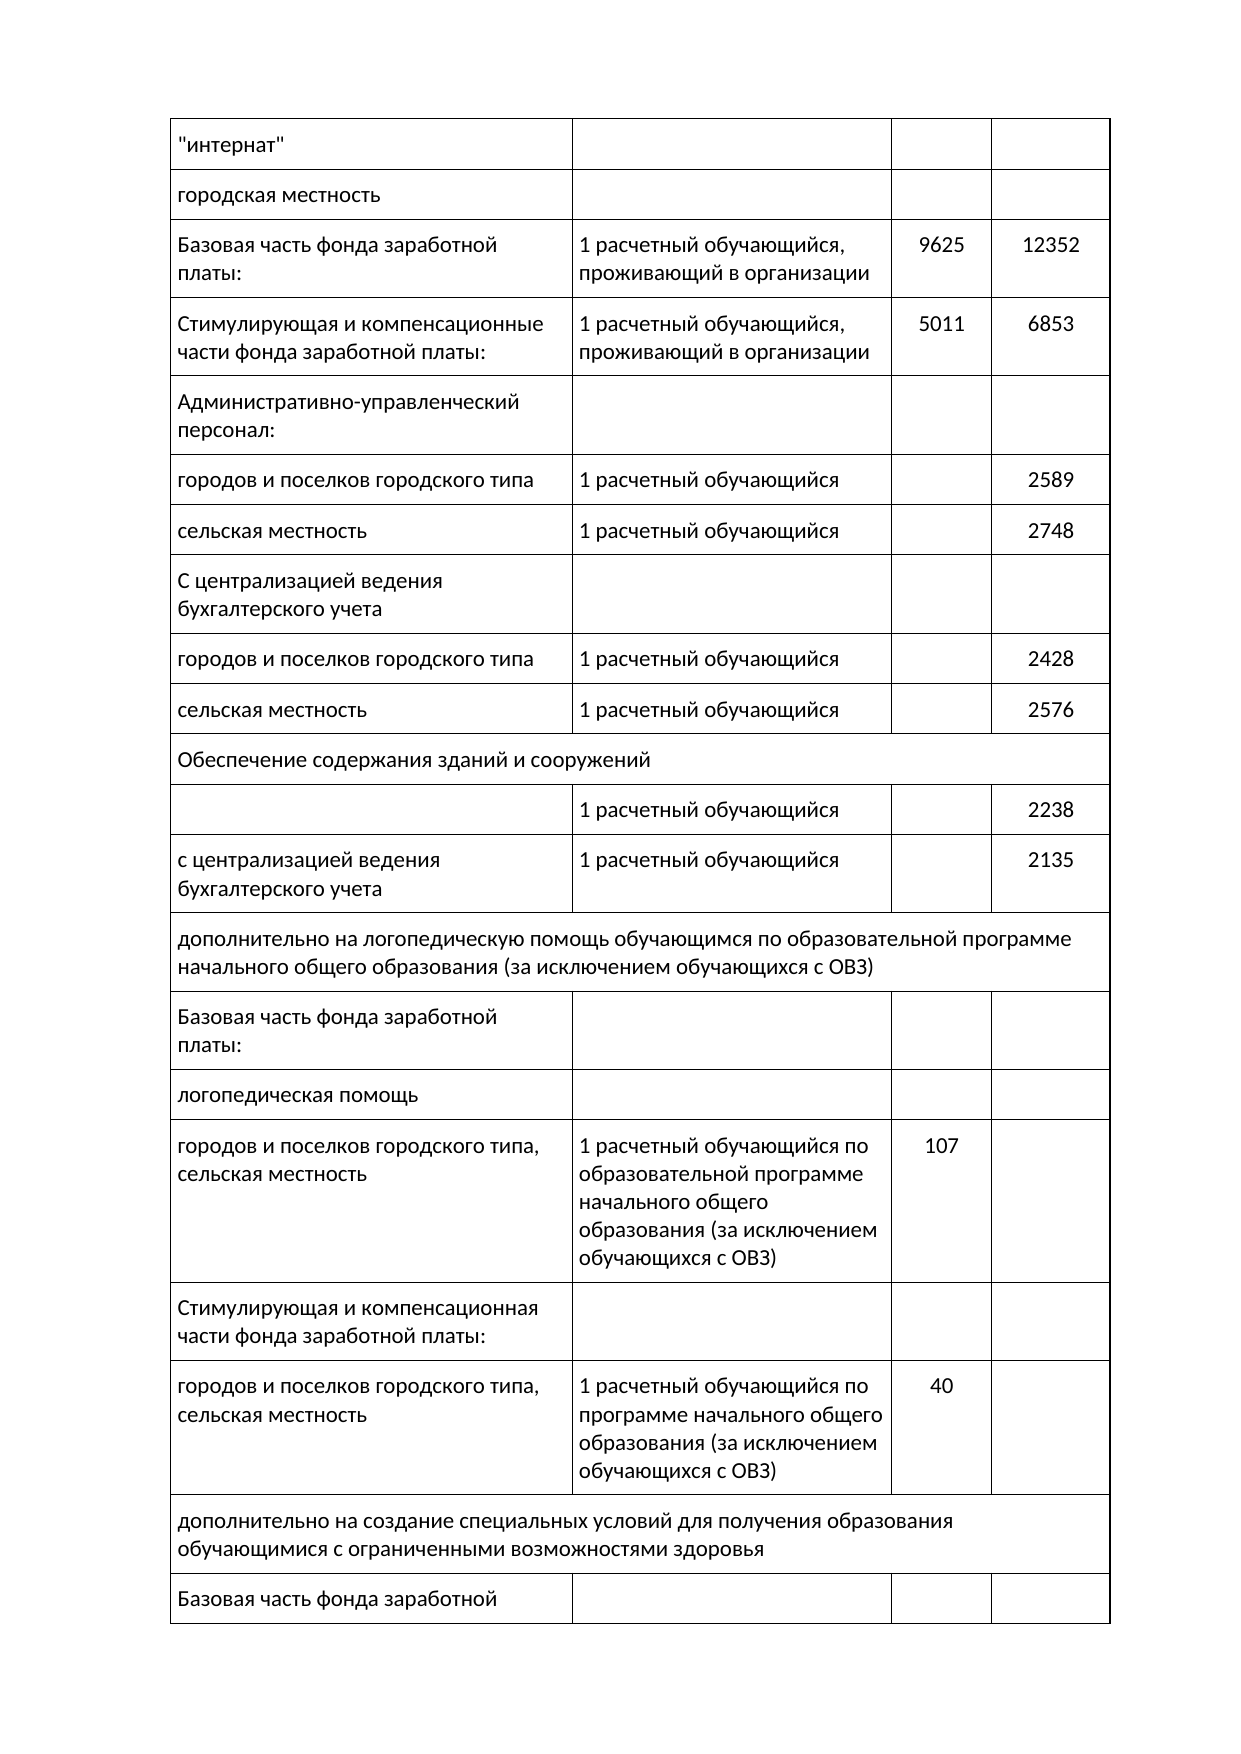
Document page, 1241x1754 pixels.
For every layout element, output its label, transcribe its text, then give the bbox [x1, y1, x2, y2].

table_cell логопедическая помощь [171, 1070, 572, 1119]
table_cell 2589 [992, 455, 1109, 504]
table_cell 2576 [992, 684, 1109, 733]
table_cell городов и поселков городского типа, сельская местность [171, 1361, 572, 1494]
table_cell [892, 376, 991, 454]
table_cell городов и поселков городского типа [171, 634, 572, 683]
table_cell городов и поселков городского типа, сельская местность [171, 1120, 572, 1282]
table_cell 1 расчетный обучающийся [573, 455, 891, 504]
table_cell 1 расчетный обучающийся по программе начального общего образования (за исключением обучающихся с ОВЗ) [573, 1361, 891, 1494]
table_cell 2238 [992, 785, 1109, 834]
table_cell [992, 1070, 1109, 1119]
table_cell [892, 1070, 991, 1119]
table_cell [573, 119, 891, 168]
table_cell [892, 1283, 991, 1360]
table_cell [992, 555, 1109, 633]
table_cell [171, 1574, 572, 1623]
table_cell [892, 555, 991, 633]
table_cell [573, 1283, 891, 1360]
table_cell 1 расчетный обучающийся [573, 684, 891, 733]
table_cell [171, 785, 572, 834]
table_cell [992, 1283, 1109, 1360]
table_cell [992, 170, 1109, 219]
table_cell сельская местность [171, 505, 572, 554]
table_cell Базовая часть фонда заработной платы: [171, 992, 572, 1069]
table_cell сельская местность [171, 684, 572, 733]
table_cell городов и поселков городского типа [171, 455, 572, 504]
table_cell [171, 119, 572, 168]
table_cell Стимулирующая и компенсационные части фонда заработной платы: [171, 298, 572, 375]
table_cell [992, 376, 1109, 454]
table_cell 12352 [992, 220, 1109, 297]
table_cell дополнительно на создание специальных условий для получения образования обучающимися с ограниченными возможностями здоровья [171, 1495, 1109, 1573]
table_cell 2748 [992, 505, 1109, 554]
table_cell [892, 119, 991, 168]
table_cell [892, 992, 991, 1069]
table_cell [892, 835, 991, 912]
table_cell 1 расчетный обучающийся по образовательной программе начального общего образования (за исключением обучающихся с ОВЗ) [573, 1120, 891, 1282]
table_cell [573, 1070, 891, 1119]
table_cell 6853 [992, 298, 1109, 375]
table_cell [892, 1574, 991, 1623]
table_cell 40 [892, 1361, 991, 1494]
table_cell [992, 1574, 1109, 1623]
table_cell [892, 505, 991, 554]
table_cell 1 расчетный обучающийся [573, 835, 891, 912]
table_cell 1 расчетный обучающийся, проживающий в организации [573, 220, 891, 297]
table_cell [892, 684, 991, 733]
table_cell [892, 455, 991, 504]
table_cell [892, 634, 991, 683]
table_cell [992, 119, 1109, 168]
table_cell 2428 [992, 634, 1109, 683]
table_cell 1 расчетный обучающийся [573, 634, 891, 683]
table_cell 2135 [992, 835, 1109, 912]
table_cell [573, 1574, 891, 1623]
table_cell 1 расчетный обучающийся, проживающий в организации [573, 298, 891, 375]
table_cell С централизацией ведения бухгалтерского учета [171, 555, 572, 633]
table_cell [992, 992, 1109, 1069]
table_cell городская местность [171, 170, 572, 219]
table_cell Стимулирующая и компенсационная части фонда заработной платы: [171, 1283, 572, 1360]
table_cell [573, 170, 891, 219]
table_cell [573, 555, 891, 633]
table_cell 5011 [892, 298, 991, 375]
table_cell 1 расчетный обучающийся [573, 505, 891, 554]
table_cell 1 расчетный обучающийся [573, 785, 891, 834]
table_cell [992, 1361, 1109, 1494]
table_cell Обеспечение содержания зданий и сооружений [171, 734, 1109, 784]
table_cell дополнительно на логопедическую помощь обучающимся по образовательной программе начального общего образования (за исключением обучающихся с ОВЗ) [171, 913, 1109, 991]
table_cell [892, 785, 991, 834]
table_cell 9625 [892, 220, 991, 297]
table_cell [992, 1120, 1109, 1282]
table_cell Базовая часть фонда заработной платы: [171, 220, 572, 297]
table_cell 107 [892, 1120, 991, 1282]
table_cell [573, 992, 891, 1069]
table_cell [892, 170, 991, 219]
table_cell Административно-управленческий персонал: [171, 376, 572, 454]
table_cell с централизацией ведения бухгалтерского учета [171, 835, 572, 912]
table_cell [573, 376, 891, 454]
